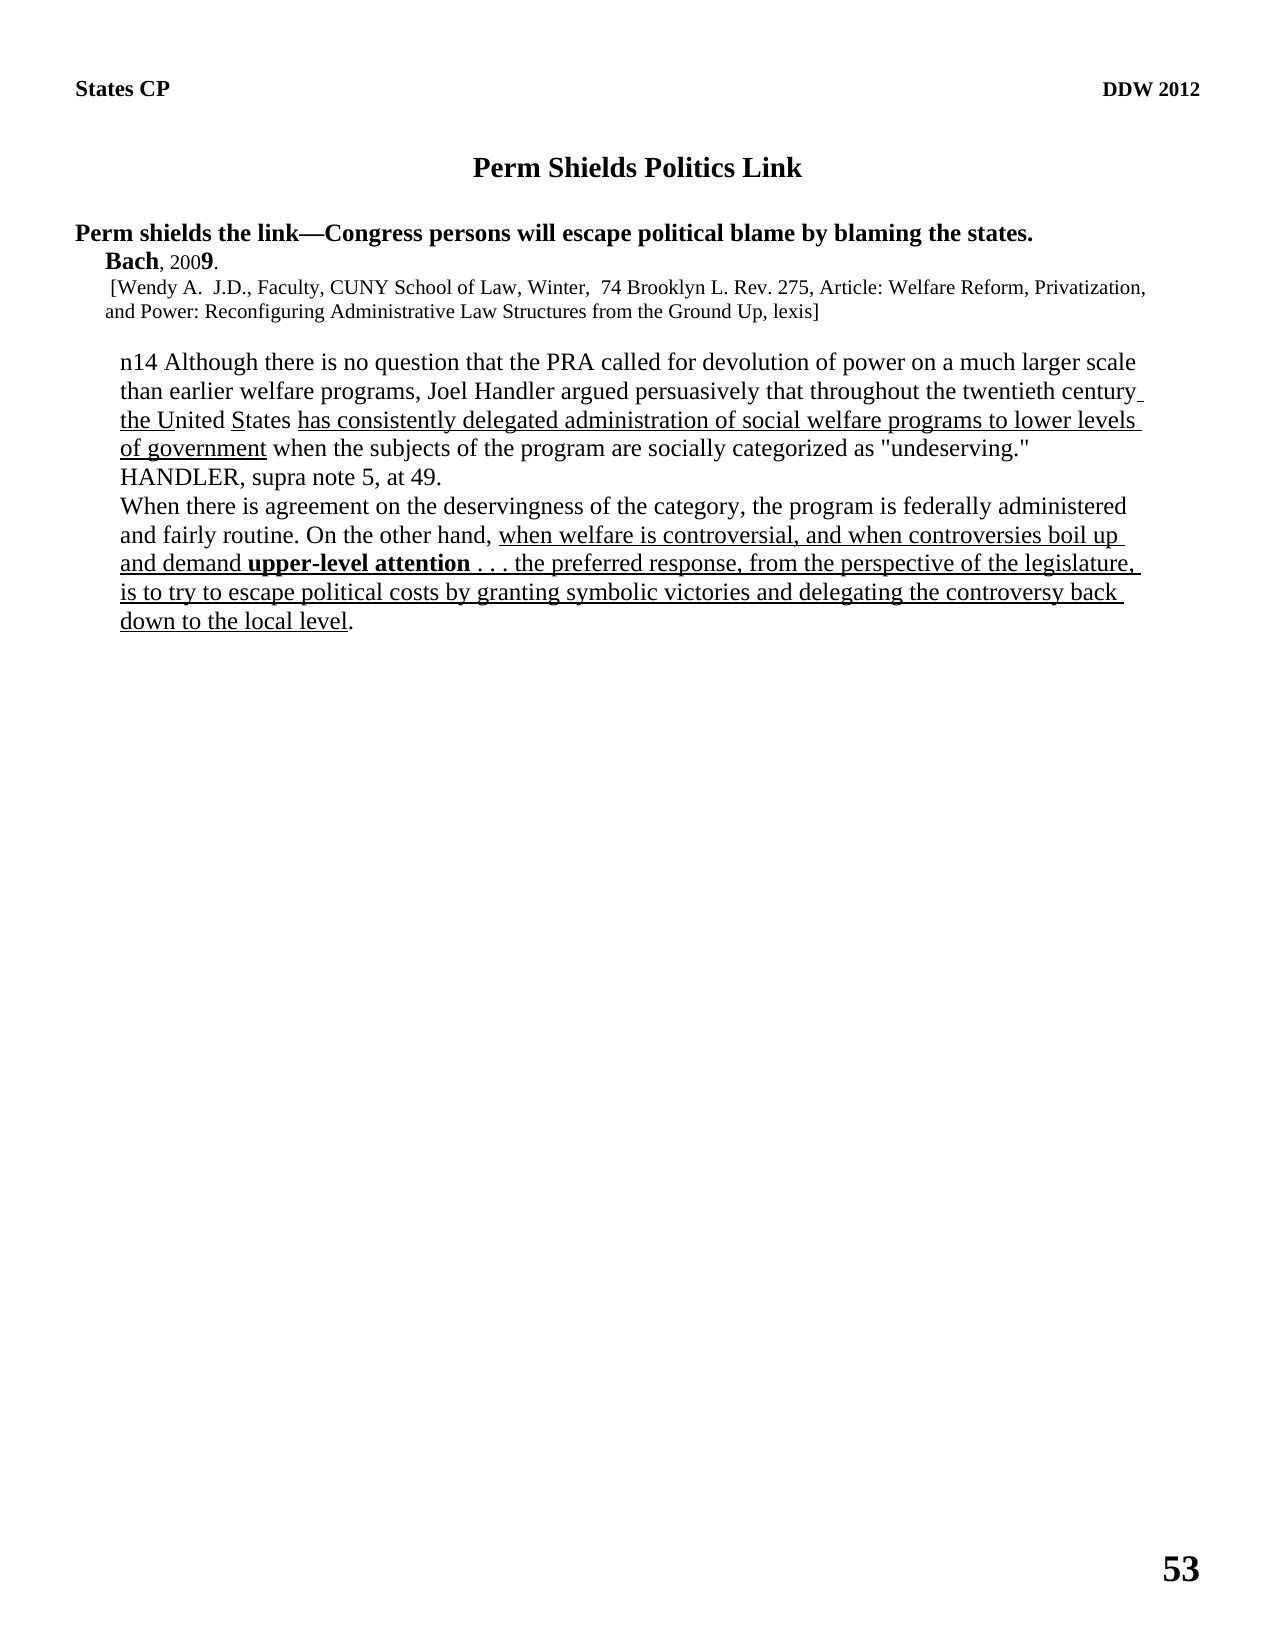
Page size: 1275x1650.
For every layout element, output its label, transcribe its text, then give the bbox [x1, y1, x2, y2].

text n14 Although there is no question that the PRA called for devolution of power on a much larger scale than earlier welfare programs, Joel Handler argued persuasively that throughout the twentieth century the United States has consistently delegated administration of social welfare programs to lower levels of government when the subjects of the program are socially categorized as "undeserving." HANDLER, supra note 5, at 49. [120, 347, 1155, 491]
text When there is agreement on the deservingness of the category, the program is federally administered and fairly routine. On the other hand, when welfare is controversial, and when controversies boil up and demand upper-level attention . . . the preferred response, from the perspective of the legislature, is to try to escape political costs by granting symbolic victories and delegating the controversy back down to the local level. [120, 491, 1155, 635]
subtitle Perm Shields Politics Link [75, 150, 1200, 183]
text Bach, 2009. [105, 246, 1170, 275]
text Perm shields the link—Congress persons will escape political blame by blaming the states. [75, 218, 1200, 246]
text [Wendy A. J.D., Faculty, CUNY School of Law, Winter, 74 Brooklyn L. Rev. 275, Article: Welfare Reform, Privatization, and Power: Reconfiguring Administrative Law Structures from the Ground Up, lexis] [105, 275, 1170, 323]
